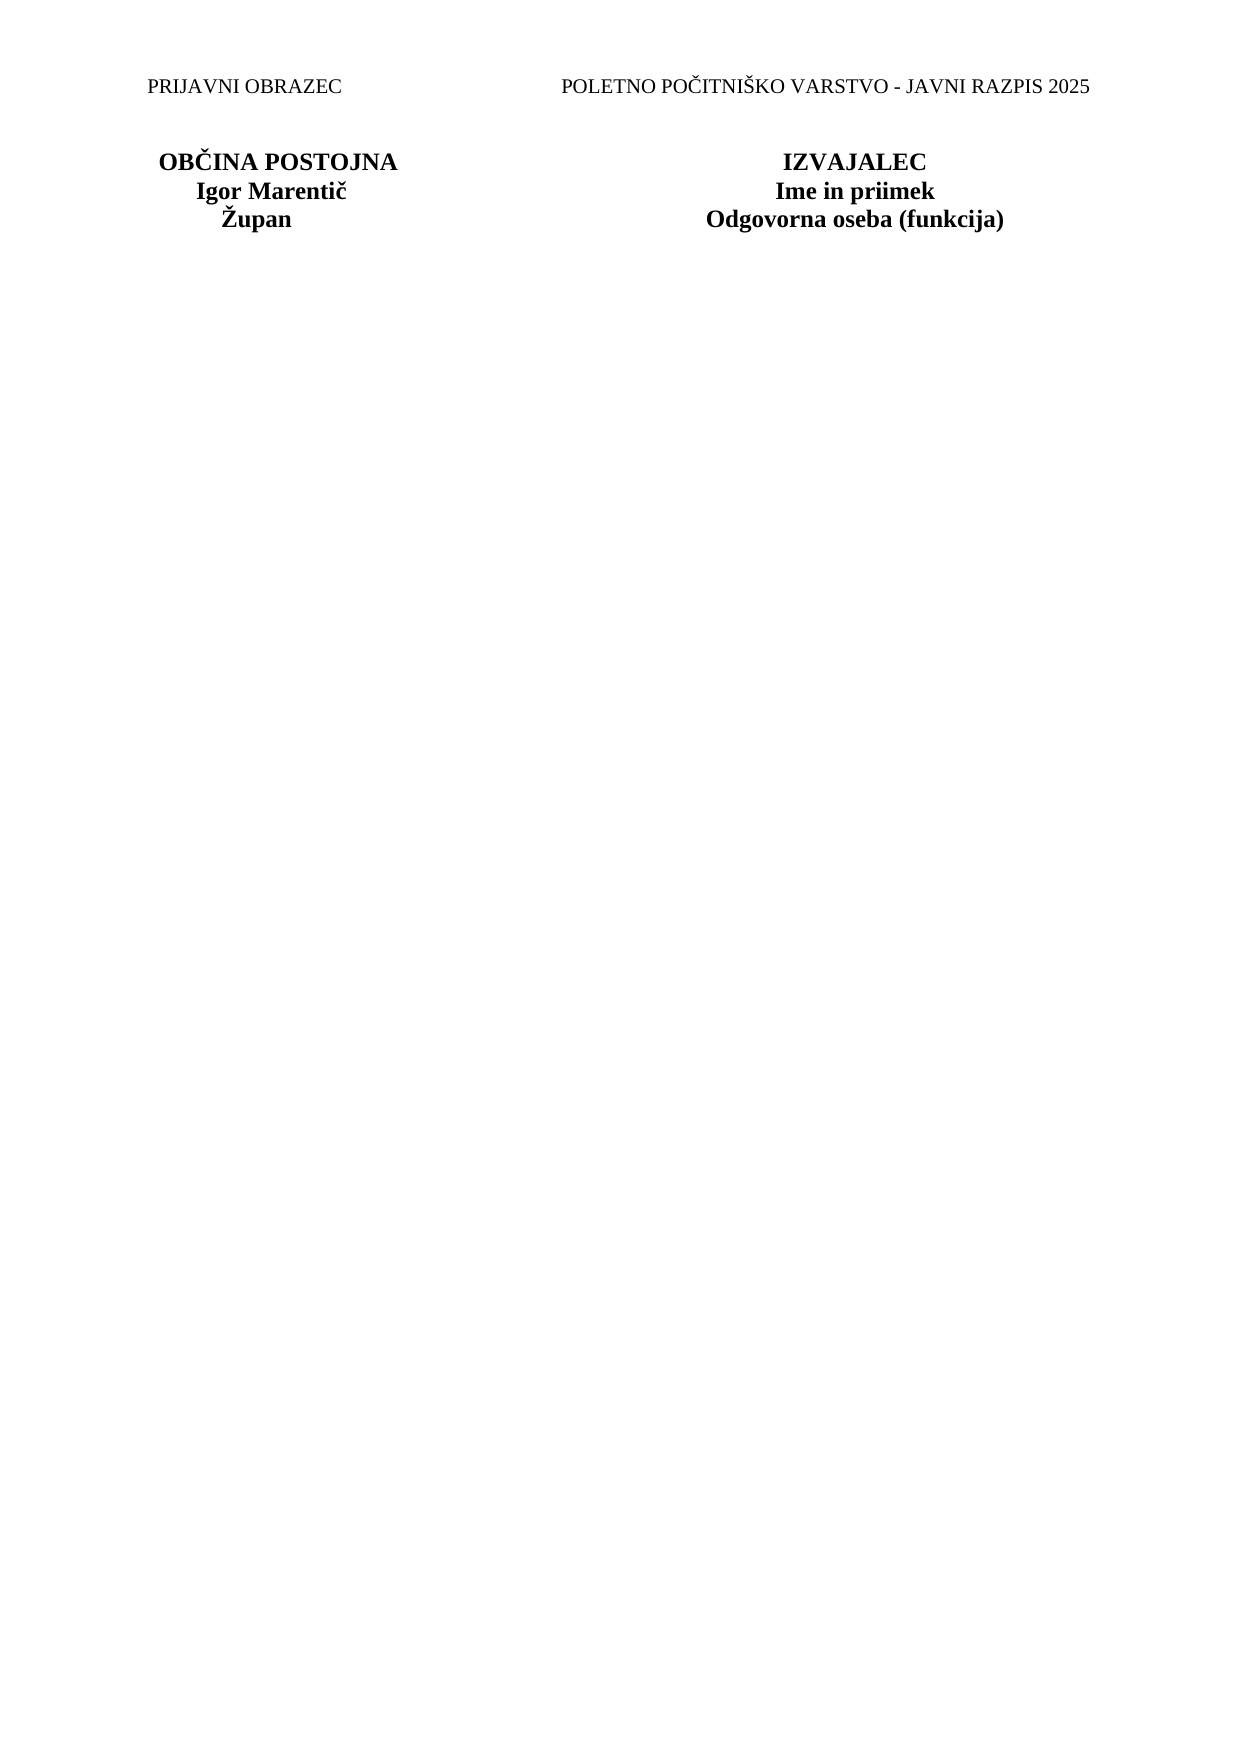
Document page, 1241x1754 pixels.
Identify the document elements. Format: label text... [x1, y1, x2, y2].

table_cell Ime in priimek [619, 176, 1091, 204]
table_cell Odgovorna oseba (funkcija) [619, 205, 1091, 233]
table_cell Igor Marentič [147, 176, 619, 204]
table_header IZVAJALEC [619, 147, 1091, 176]
table_cell Župan [147, 205, 619, 233]
table_header OBČINA POSTOJNA [147, 147, 619, 176]
